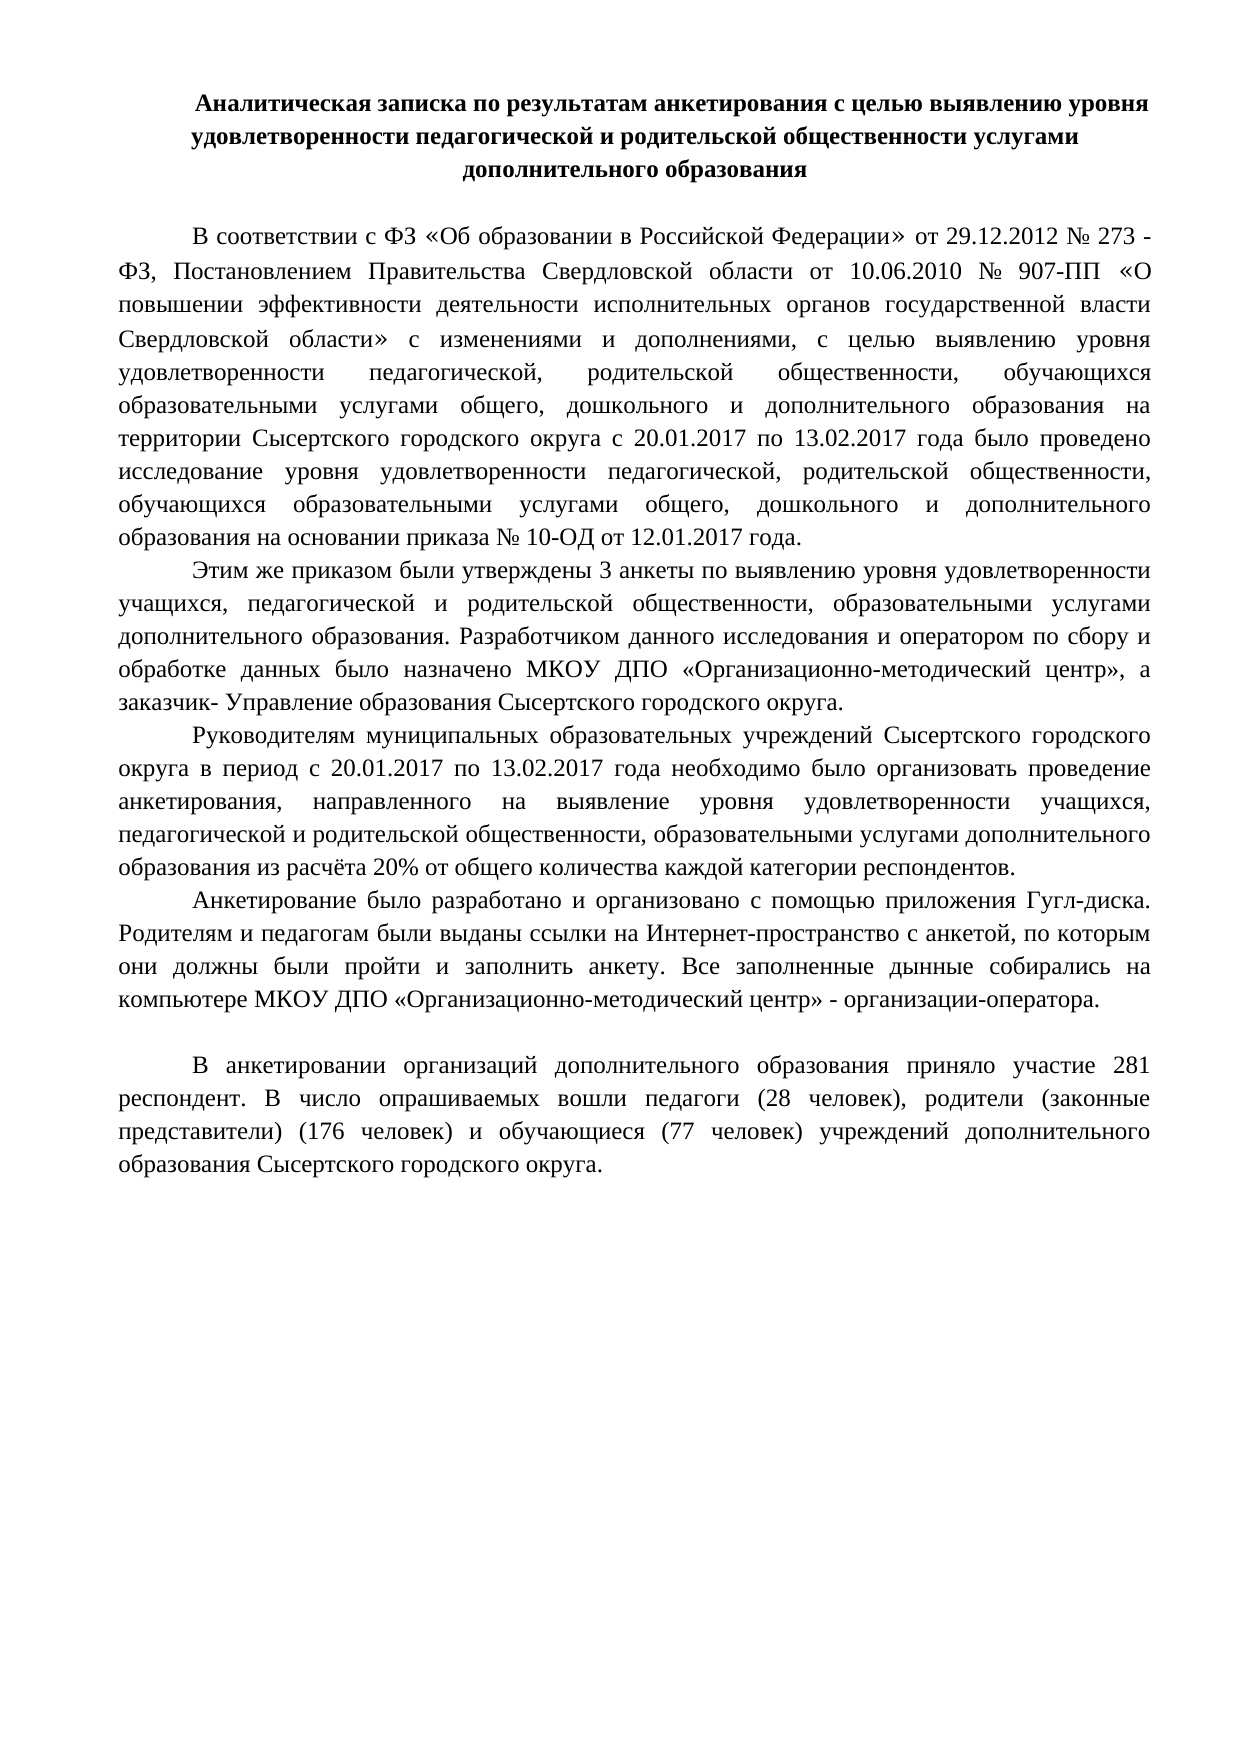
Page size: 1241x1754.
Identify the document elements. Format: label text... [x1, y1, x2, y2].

text Этим же приказом были утверждены 3 анкеты по выявлению уровня удовлетворенности учащихся, педагогической и родительской общественности, образовательными услугами дополнительного образования. Разработчиком данного исследования и оператором по сбору и обработке данных было назначено МКОУ ДПО «Организационно-методический центр», а заказчик- Управление образования Сысертского городского округа. [118, 555, 1152, 716]
text В анкетировании организаций дополнительного образования приняло участие 281 респондент. В число опрашиваемых вошли педагоги (28 человек), родители (законные представители) (176 человек) и обучающиеся (77 человек) учреждений дополнительного образования Сысертского городского округа. [118, 1050, 1152, 1178]
text В соответствии с ФЗ «Об образовании в Российской Федерации» от 29.12.2012 № 273 -ФЗ, Постановлением Правительства Свердловской области от 10.06.2010 № 907-ПП «О повышении эффективности деятельности исполнительных органов государственной власти Свердловской области» с изменениями и дополнениями, с целью выявлению уровня удовлетворенности педагогической, родительской общественности, обучающихся образовательными услугами общего, дошкольного и дополнительного образования на территории Сысертского городского округа с 20.01.2017 по 13.02.2017 года было проведено исследование уровня удовлетворенности педагогической, родительской общественности, обучающихся образовательными услугами общего, дошкольного и дополнительного образования на основании приказа № 10-ОД от 12.01.2017 года. [118, 220, 1152, 551]
text Руководителям муниципальных образовательных учреждений Сысертского городского округа в период с 20.01.2017 по 13.02.2017 года необходимо было организовать проведение анкетирования, направленного на выявление уровня удовлетворенности учащихся, педагогической и родительской общественности, образовательными услугами дополнительного образования из расчёта 20% от общего количества каждой категории респондентов. [118, 720, 1152, 881]
text Анкетирование было разработано и организовано с помощью приложения Гугл-диска. Родителям и педагогам были выданы ссылки на Интернет-пространство с анкетой, по которым они должны были пройти и заполнить анкету. Все заполненные дынные собирались на компьютере МКОУ ДПО «Организационно-методический центр» - организации-оператора. [118, 885, 1152, 1013]
text Аналитическая записка по результатам анкетирования с целью выявлению уровня удовлетворенности педагогической и родительской общественности услугами дополнительного образования [118, 88, 1152, 183]
